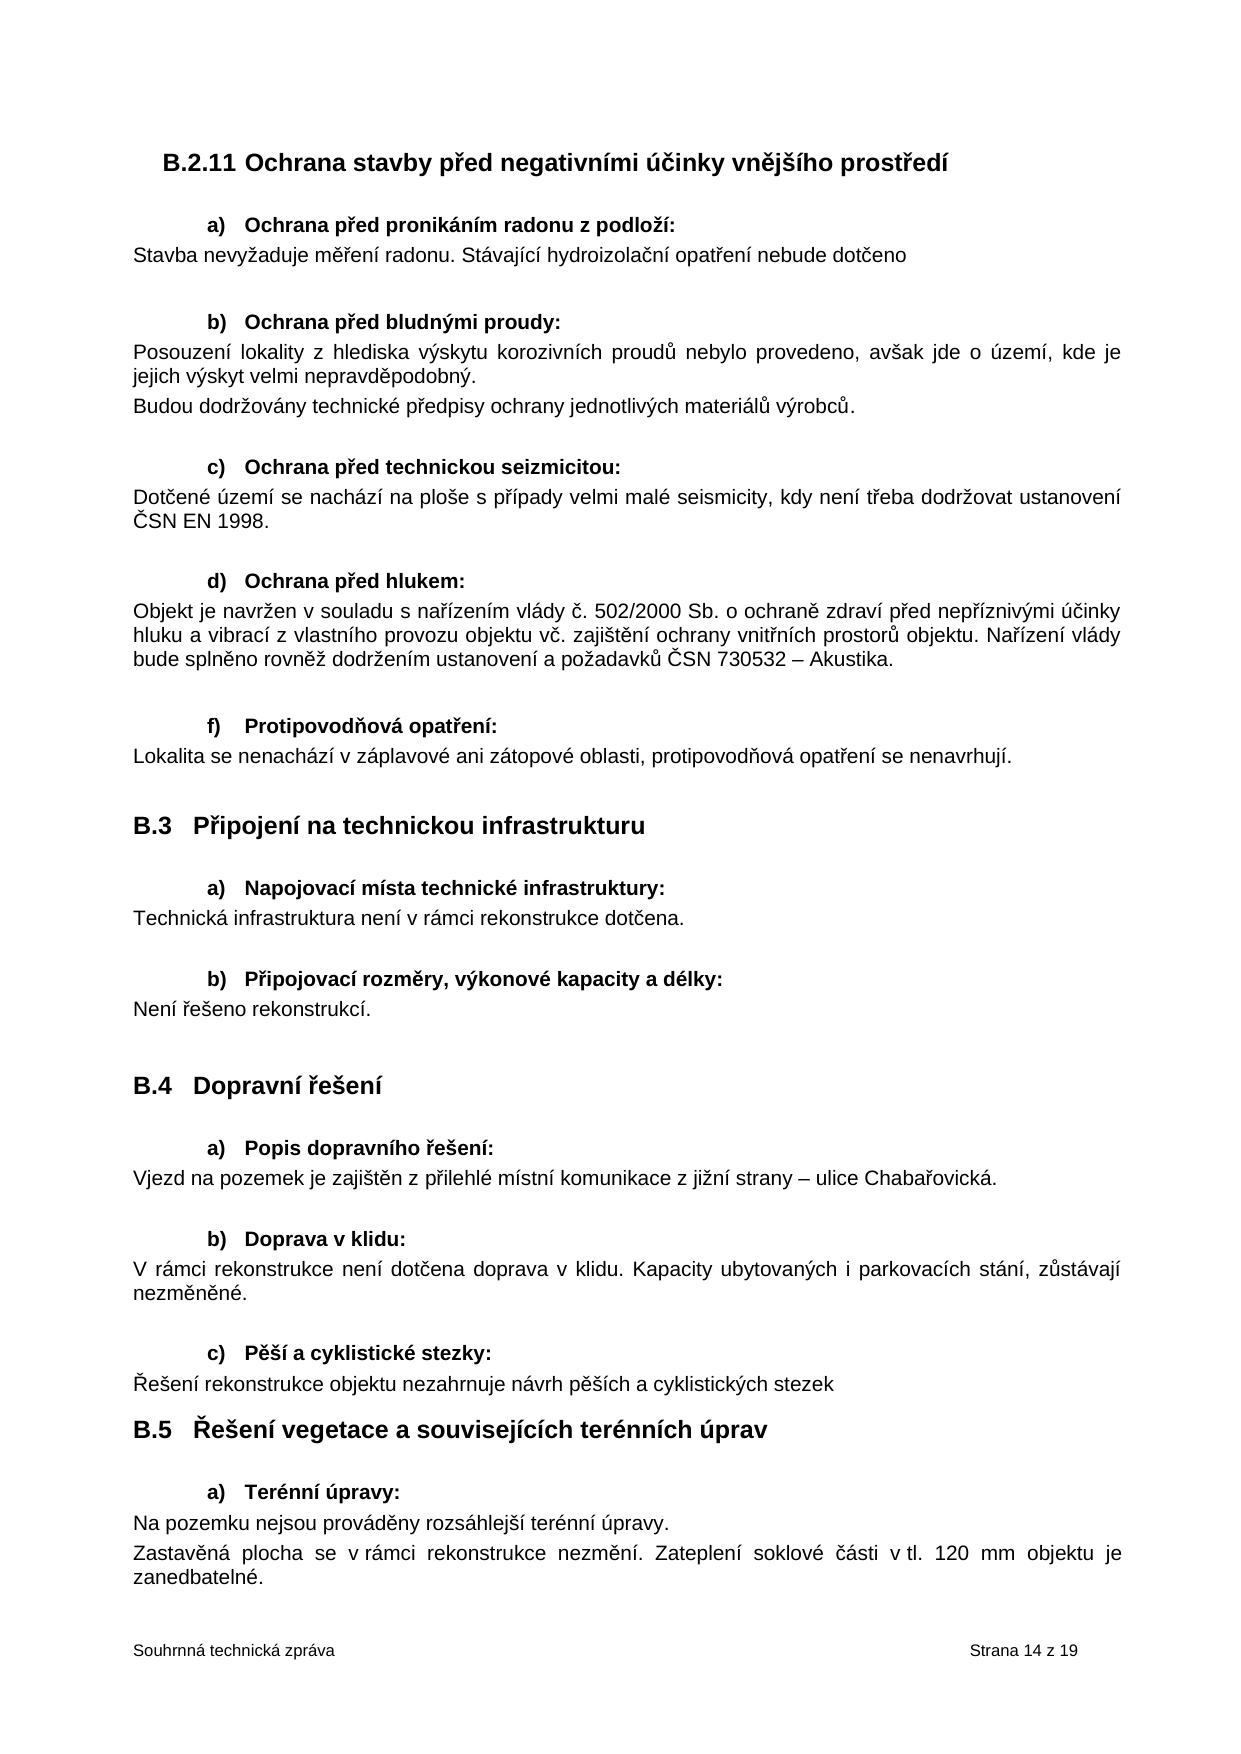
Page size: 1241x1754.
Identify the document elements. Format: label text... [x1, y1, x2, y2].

text Budou dodržovány technické předpisy ochrany jednotlivých materiálů výrobců. [133, 394, 1122, 418]
subtitle Připojení na technickou infrastrukturu [133, 811, 1122, 839]
text V rámci rekonstrukce není dotčena doprava v klidu. Kapacity ubytovaných i parkovacích stání, zůstávají nezměněné. [133, 1257, 1122, 1305]
subtitle Terénní úpravy: [207, 1480, 1122, 1504]
text Dotčené území se nachází na ploše s případy velmi malé seismicity, kdy není třeba dodržovat ustanovení ČSN EN 1998. [133, 485, 1122, 533]
text Na pozemku nejsou prováděny rozsáhlejší terénní úpravy. [133, 1510, 1122, 1534]
subtitle Ochrana před technickou seizmicitou: [207, 454, 1122, 478]
subtitle Dopravní řešení [133, 1071, 1122, 1099]
subtitle Pěší a cyklistické stezky: [207, 1341, 1122, 1365]
subtitle Ochrana před pronikáním radonu z podloží: [207, 213, 1122, 237]
text Objekt je navržen v souladu s nařízením vlády č. 502/2000 Sb. o ochraně zdraví před nepříznivými účinky hluku a vibrací z vlastního provozu objektu vč. zajištění ochrany vnitřních prostorů objektu. Nařízení vlády bude splněno rovněž dodržením ustanovení a požadavků ČSN 730532 – Akustika. [133, 599, 1122, 671]
text Zastavěná plocha se v rámci rekonstrukce nezmění. Zateplení soklové části v tl. 120 mm objektu je zanedbatelné. [133, 1541, 1122, 1588]
text Není řešeno rekonstrukcí. [133, 997, 1122, 1021]
text Řešení rekonstrukce objektu nezahrnuje návrh pěších a cyklistických stezek [133, 1371, 1122, 1395]
subtitle Doprava v klidu: [207, 1227, 1122, 1251]
subtitle Ochrana před hlukem: [207, 569, 1122, 593]
subtitle Protipovodňová opatření: [207, 714, 1122, 738]
subtitle Ochrana stavby před negativními účinky vnějšího prostředí [162, 148, 1122, 176]
text Stavba nevyžaduje měření radonu. Stávající hydroizolační opatření nebude dotčeno [133, 243, 1122, 267]
text Lokalita se nenachází v záplavové ani zátopové oblasti, protipovodňová opatření se nenavrhují. [133, 744, 1122, 768]
text Technická infrastruktura není v rámci rekonstrukce dotčena. [133, 906, 1122, 930]
subtitle Napojovací místa technické infrastruktury: [207, 876, 1122, 900]
text Posouzení lokality z hlediska výskytu korozivních proudů nebylo provedeno, avšak jde o území, kde je jejich výskyt velmi nepravděpodobný. [133, 340, 1122, 388]
subtitle Řešení vegetace a souvisejících terénních úprav [133, 1415, 1122, 1444]
text Vjezd na pozemek je zajištěn z přilehlé místní komunikace z jižní strany – ulice Chabařovická. [133, 1166, 1122, 1190]
subtitle Ochrana před bludnými proudy: [207, 310, 1122, 334]
subtitle Připojovací rozměry, výkonové kapacity a délky: [207, 967, 1122, 991]
subtitle Popis dopravního řešení: [207, 1136, 1122, 1160]
